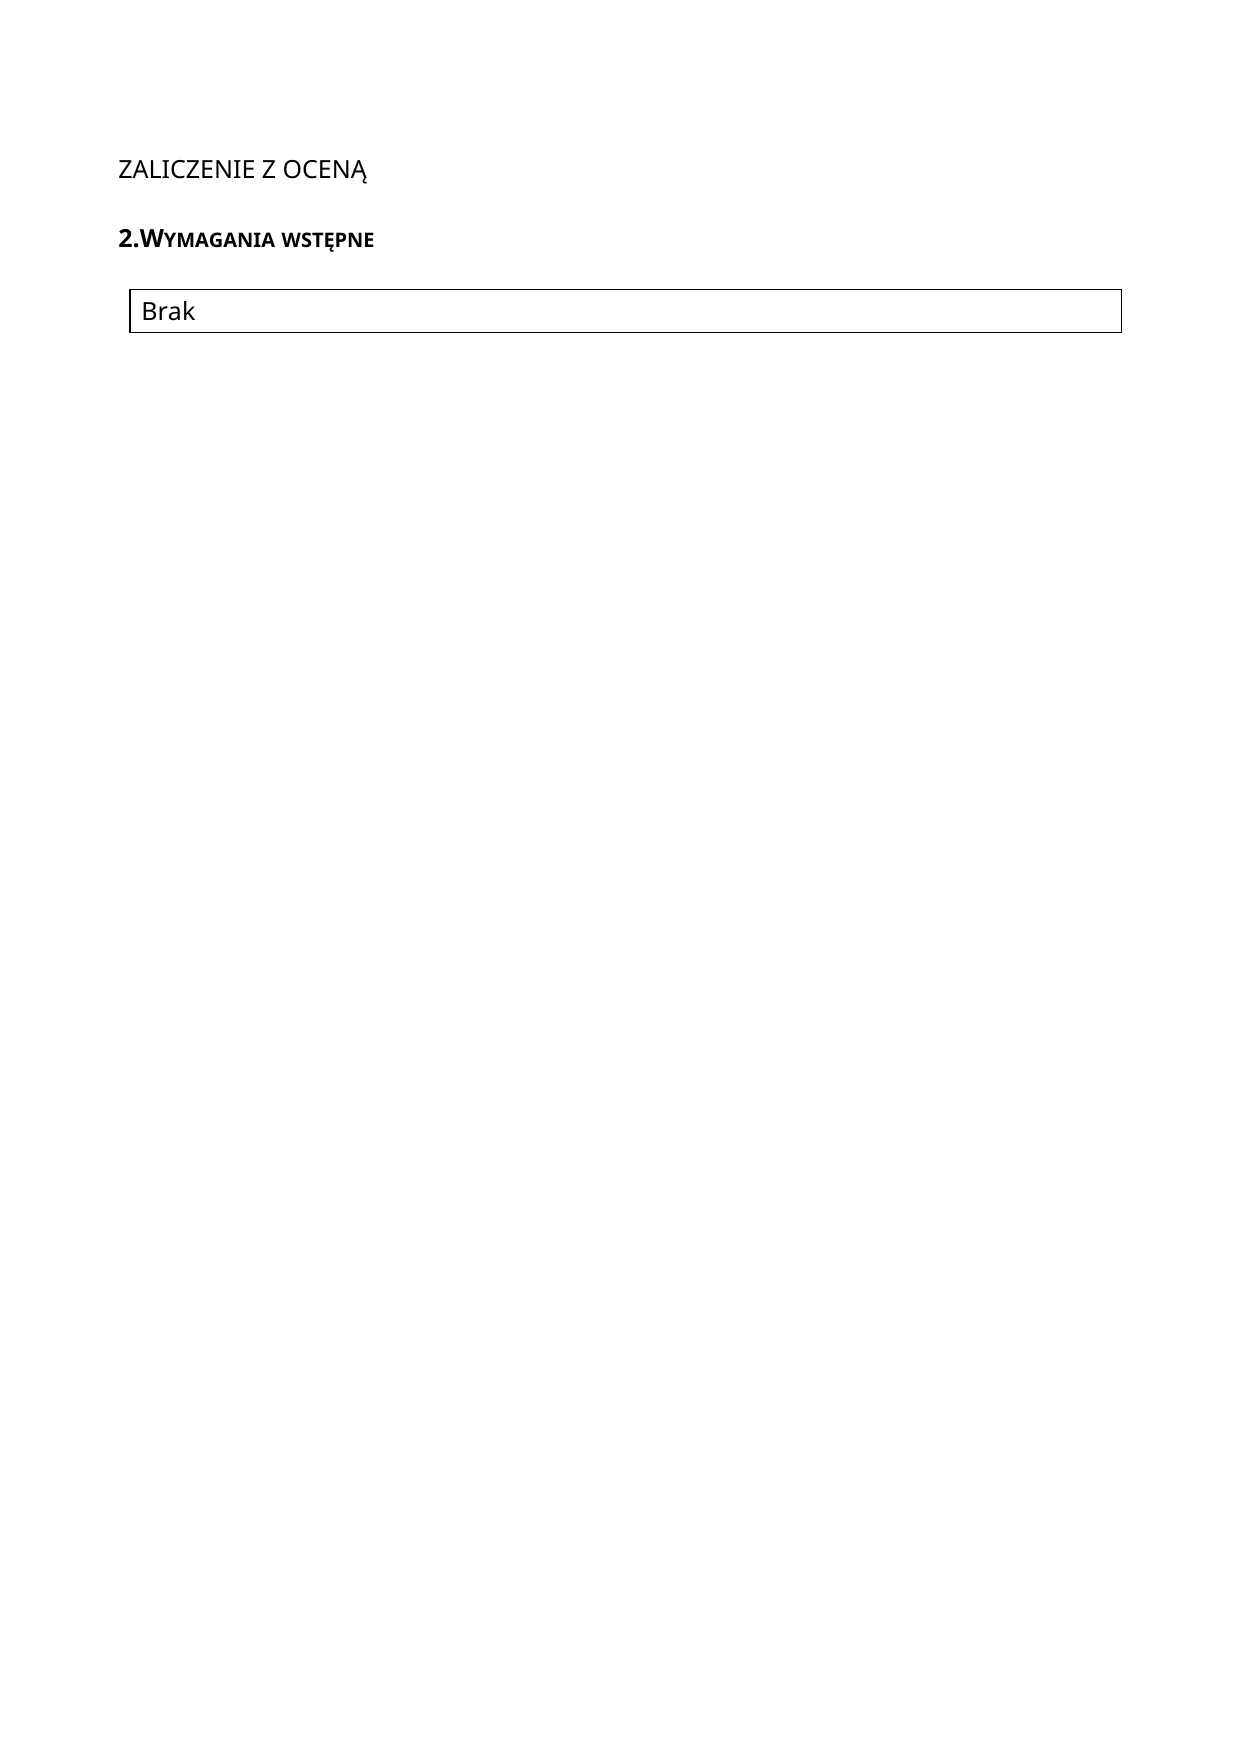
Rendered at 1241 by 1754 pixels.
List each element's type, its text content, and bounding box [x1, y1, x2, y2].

table_header Brak [131, 290, 1121, 332]
text ZALICZENIE Z OCENĄ [118, 152, 1122, 186]
text 2.Wymagania wstępne [118, 220, 1122, 254]
